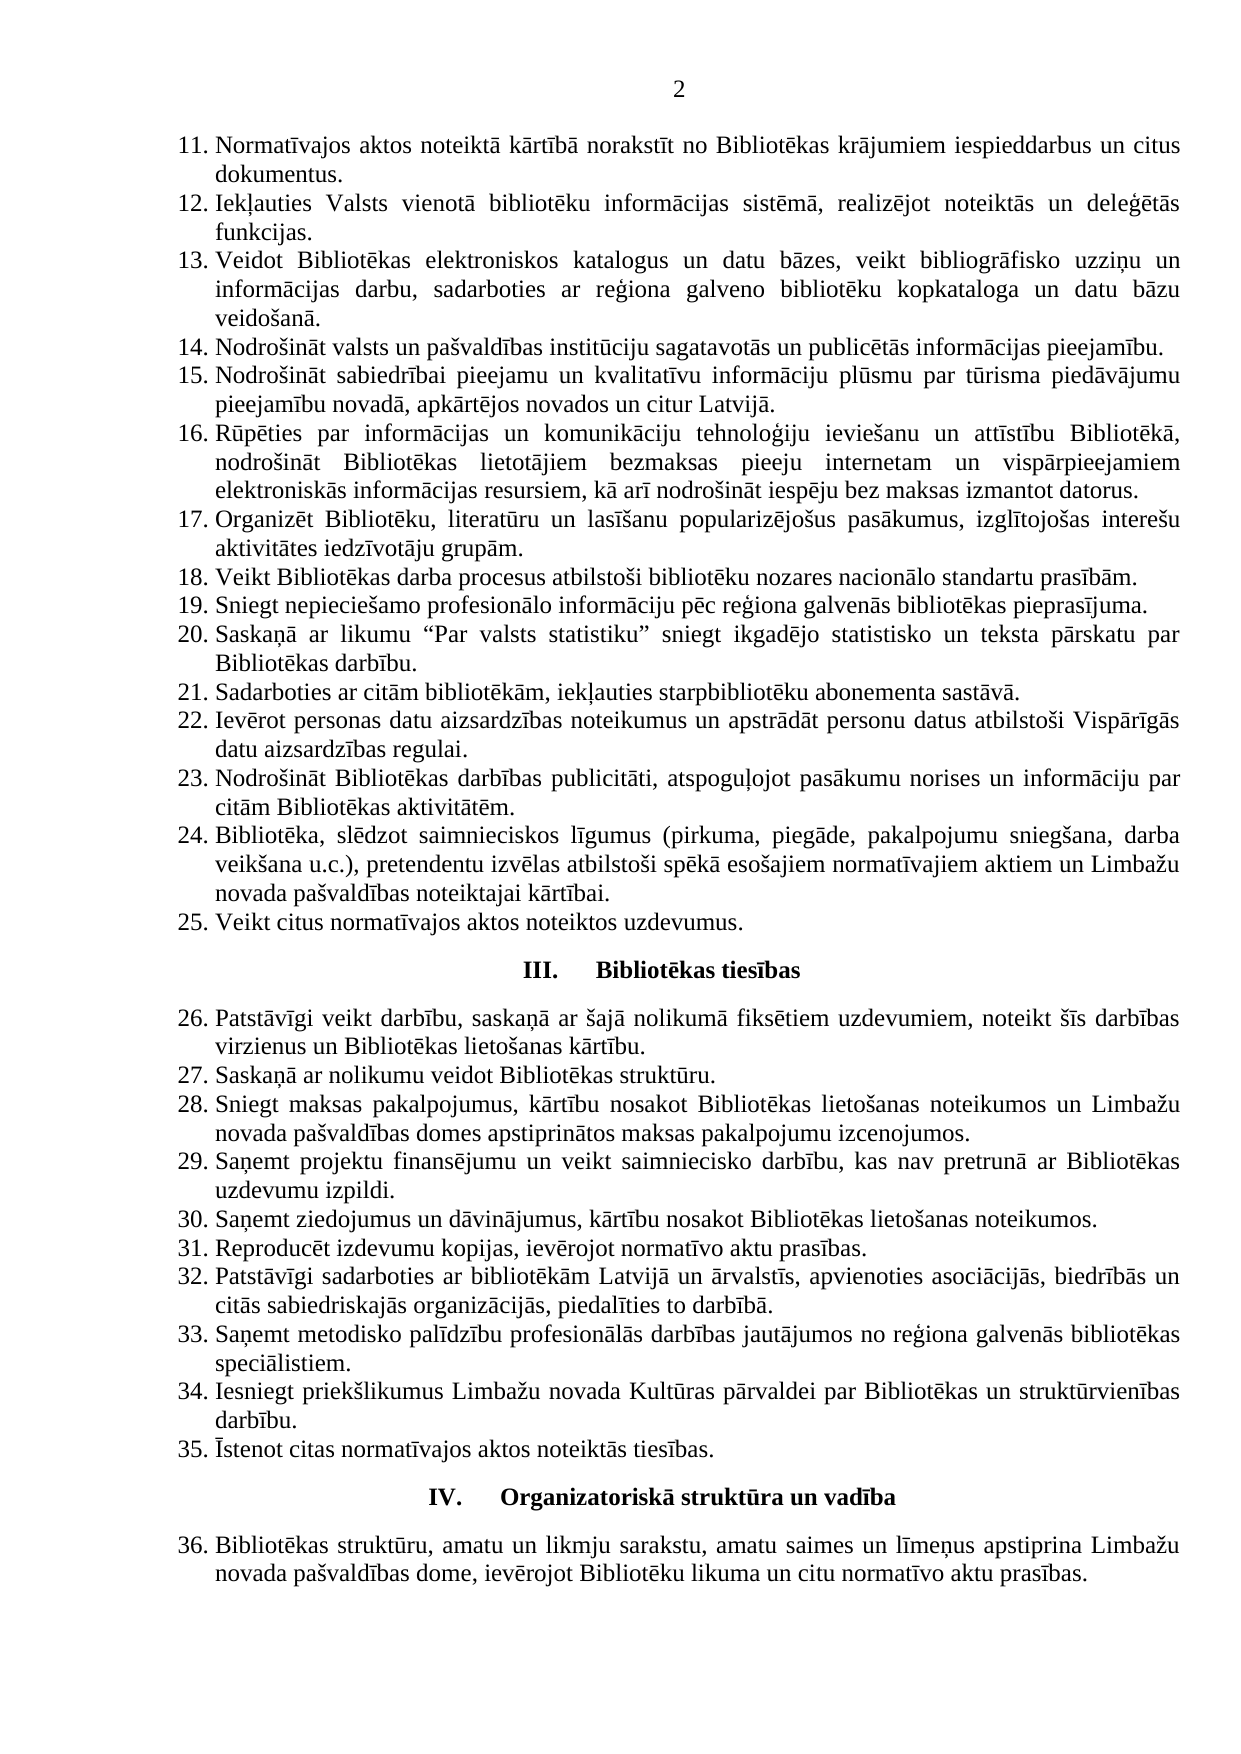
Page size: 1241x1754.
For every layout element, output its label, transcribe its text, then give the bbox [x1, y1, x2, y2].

list Bibliotēka, slēdzot saimnieciskos līgumus (pirkuma, piegāde, pakalpojumu sniegšana, darba veikšana u.c.), pretendentu izvēlas atbilstoši spēkā esošajiem normatīvajiem aktiem un Limbažu novada pašvaldības noteiktajai kārtībai. [177, 821, 1181, 907]
list Bibliotēkas struktūru, amatu un likmju sarakstu, amatu saimes un līmeņus apstiprina Limbažu novada pašvaldības dome, ievērojot Bibliotēku likuma un citu normatīvo aktu prasības. [177, 1530, 1181, 1587]
list Iesniegt priekšlikumus Limbažu novada Kultūras pārvaldei par Bibliotēkas un struktūrvienības darbību. [177, 1376, 1181, 1434]
list Sniegt maksas pakalpojumus, kārtību nosakot Bibliotēkas lietošanas noteikumos un Limbažu novada pašvaldības domes apstiprinātos maksas pakalpojumu izcenojumos. [177, 1089, 1181, 1146]
list Organizatoriskā struktūra un vadība [177, 1482, 1181, 1511]
list Reproducēt izdevumu kopijas, ievērojot normatīvo aktu prasības. [177, 1233, 1181, 1261]
list Rūpēties par informācijas un komunikāciju tehnoloģiju ieviešanu un attīstību Bibliotēkā, nodrošināt Bibliotēkas lietotājiem bezmaksas pieeju internetam un vispārpieejamiem elektroniskās informācijas resursiem, kā arī nodrošināt iespēju bez maksas izmantot datorus. [177, 418, 1181, 504]
list Saņemt metodisko palīdzību profesionālās darbības jautājumos no reģiona galvenās bibliotēkas speciālistiem. [177, 1319, 1181, 1376]
list Sadarboties ar citām bibliotēkām, iekļauties starpbibliotēku abonementa sastāvā. [177, 677, 1181, 706]
list Nodrošināt Bibliotēkas darbības publicitāti, atspoguļojot pasākumu norises un informāciju par citām Bibliotēkas aktivitātēm. [177, 763, 1181, 821]
list Īstenot citas normatīvajos aktos noteiktās tiesības. [177, 1434, 1181, 1463]
list Nodrošināt sabiedrībai pieejamu un kvalitatīvu informāciju plūsmu par tūrisma piedāvājumu pieejamību novadā, apkārtējos novados un citur Latvijā. [177, 361, 1181, 418]
list Patstāvīgi veikt darbību, saskaņā ar šajā nolikumā fiksētiem uzdevumiem, noteikt šīs darbības virzienus un Bibliotēkas lietošanas kārtību. [177, 1003, 1181, 1060]
list Saņemt ziedojumus un dāvinājumus, kārtību nosakot Bibliotēkas lietošanas noteikumos. [177, 1204, 1181, 1233]
list Veikt citus normatīvajos aktos noteiktos uzdevumus. [177, 907, 1181, 936]
list Normatīvajos aktos noteiktā kārtībā norakstīt no Bibliotēkas krājumiem iespieddarbus un citus dokumentus. [177, 131, 1181, 188]
list Patstāvīgi sadarboties ar bibliotēkām Latvijā un ārvalstīs, apvienoties asociācijās, biedrībās un citās sabiedriskajās organizācijās, piedalīties to darbībā. [177, 1261, 1181, 1319]
list Ievērot personas datu aizsardzības noteikumus un apstrādāt personu datus atbilstoši Vispārīgās datu aizsardzības regulai. [177, 706, 1181, 763]
list Saskaņā ar likumu “Par valsts statistiku” sniegt ikgadējo statistisko un teksta pārskatu par Bibliotēkas darbību. [177, 619, 1181, 677]
list Iekļauties Valsts vienotā bibliotēku informācijas sistēmā, realizējot noteiktās un deleģētās funkcijas. [177, 188, 1181, 246]
list Saskaņā ar nolikumu veidot Bibliotēkas struktūru. [177, 1060, 1181, 1089]
list Saņemt projektu finansējumu un veikt saimniecisko darbību, kas nav pretrunā ar Bibliotēkas uzdevumu izpildi. [177, 1146, 1181, 1204]
list Veikt Bibliotēkas darba procesus atbilstoši bibliotēku nozares nacionālo standartu prasībām. [177, 562, 1181, 591]
list Bibliotēkas tiesības [177, 955, 1181, 983]
list Nodrošināt valsts un pašvaldības institūciju sagatavotās un publicētās informācijas pieejamību. [177, 332, 1181, 361]
list Organizēt Bibliotēku, literatūru un lasīšanu popularizējošus pasākumus, izglītojošas interešu aktivitātes iedzīvotāju grupām. [177, 504, 1181, 562]
list Sniegt nepieciešamo profesionālo informāciju pēc reģiona galvenās bibliotēkas pieprasījuma. [177, 591, 1181, 619]
list Veidot Bibliotēkas elektroniskos katalogus un datu bāzes, veikt bibliogrāfisko uzziņu un informācijas darbu, sadarboties ar reģiona galveno bibliotēku kopkataloga un datu bāzu veidošanā. [177, 246, 1181, 332]
